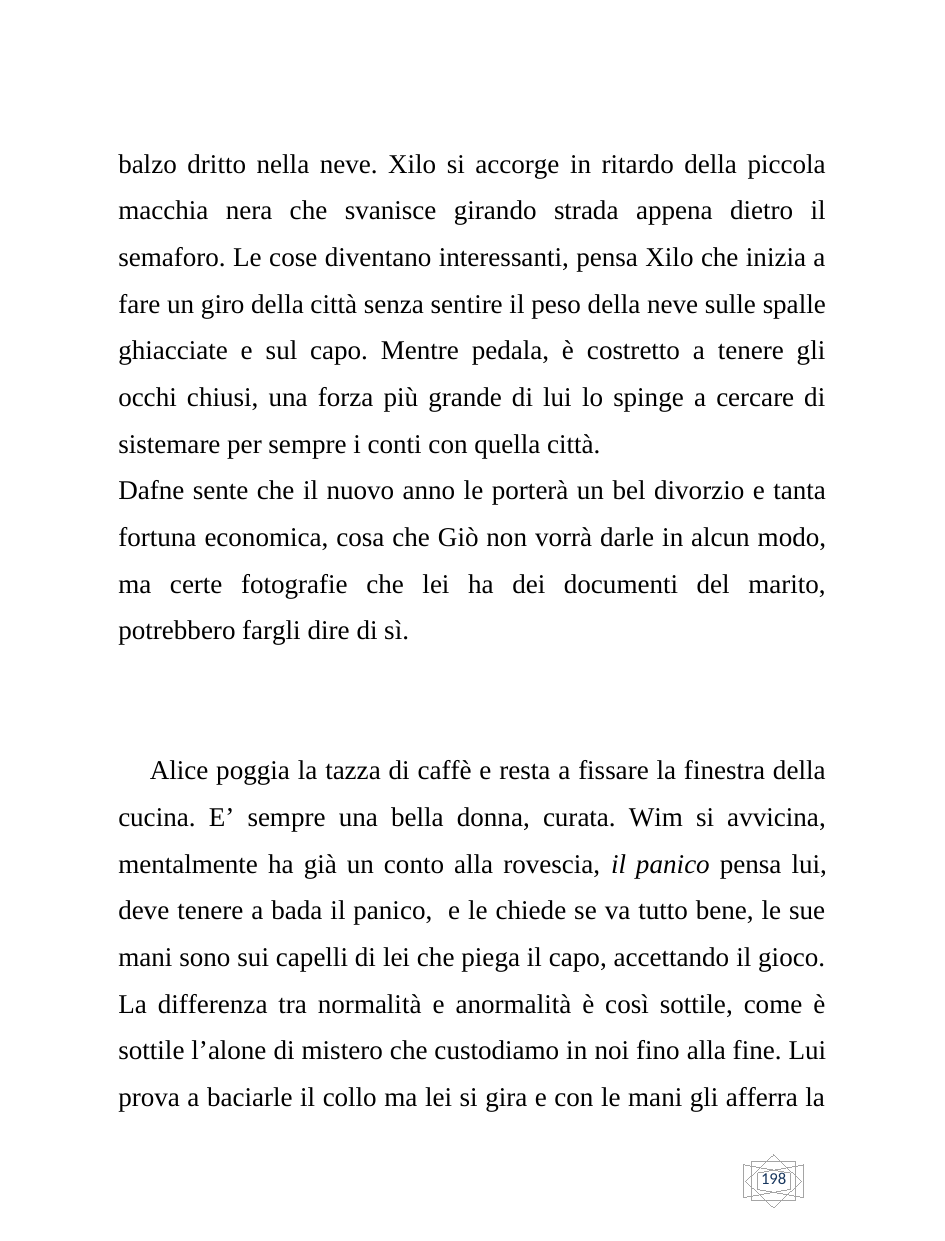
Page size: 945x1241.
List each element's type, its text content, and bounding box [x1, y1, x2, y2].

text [118, 754, 827, 1112]
text Dafne sente che il nuovo anno le porterà un bel divorzio e tanta fortuna economica, cosa che Giò non vorrà darle in alcun modo, ma certe fotografie che lei ha dei documenti del marito, potrebbero fargli dire di sì. [118, 474, 827, 646]
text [118, 148, 827, 459]
